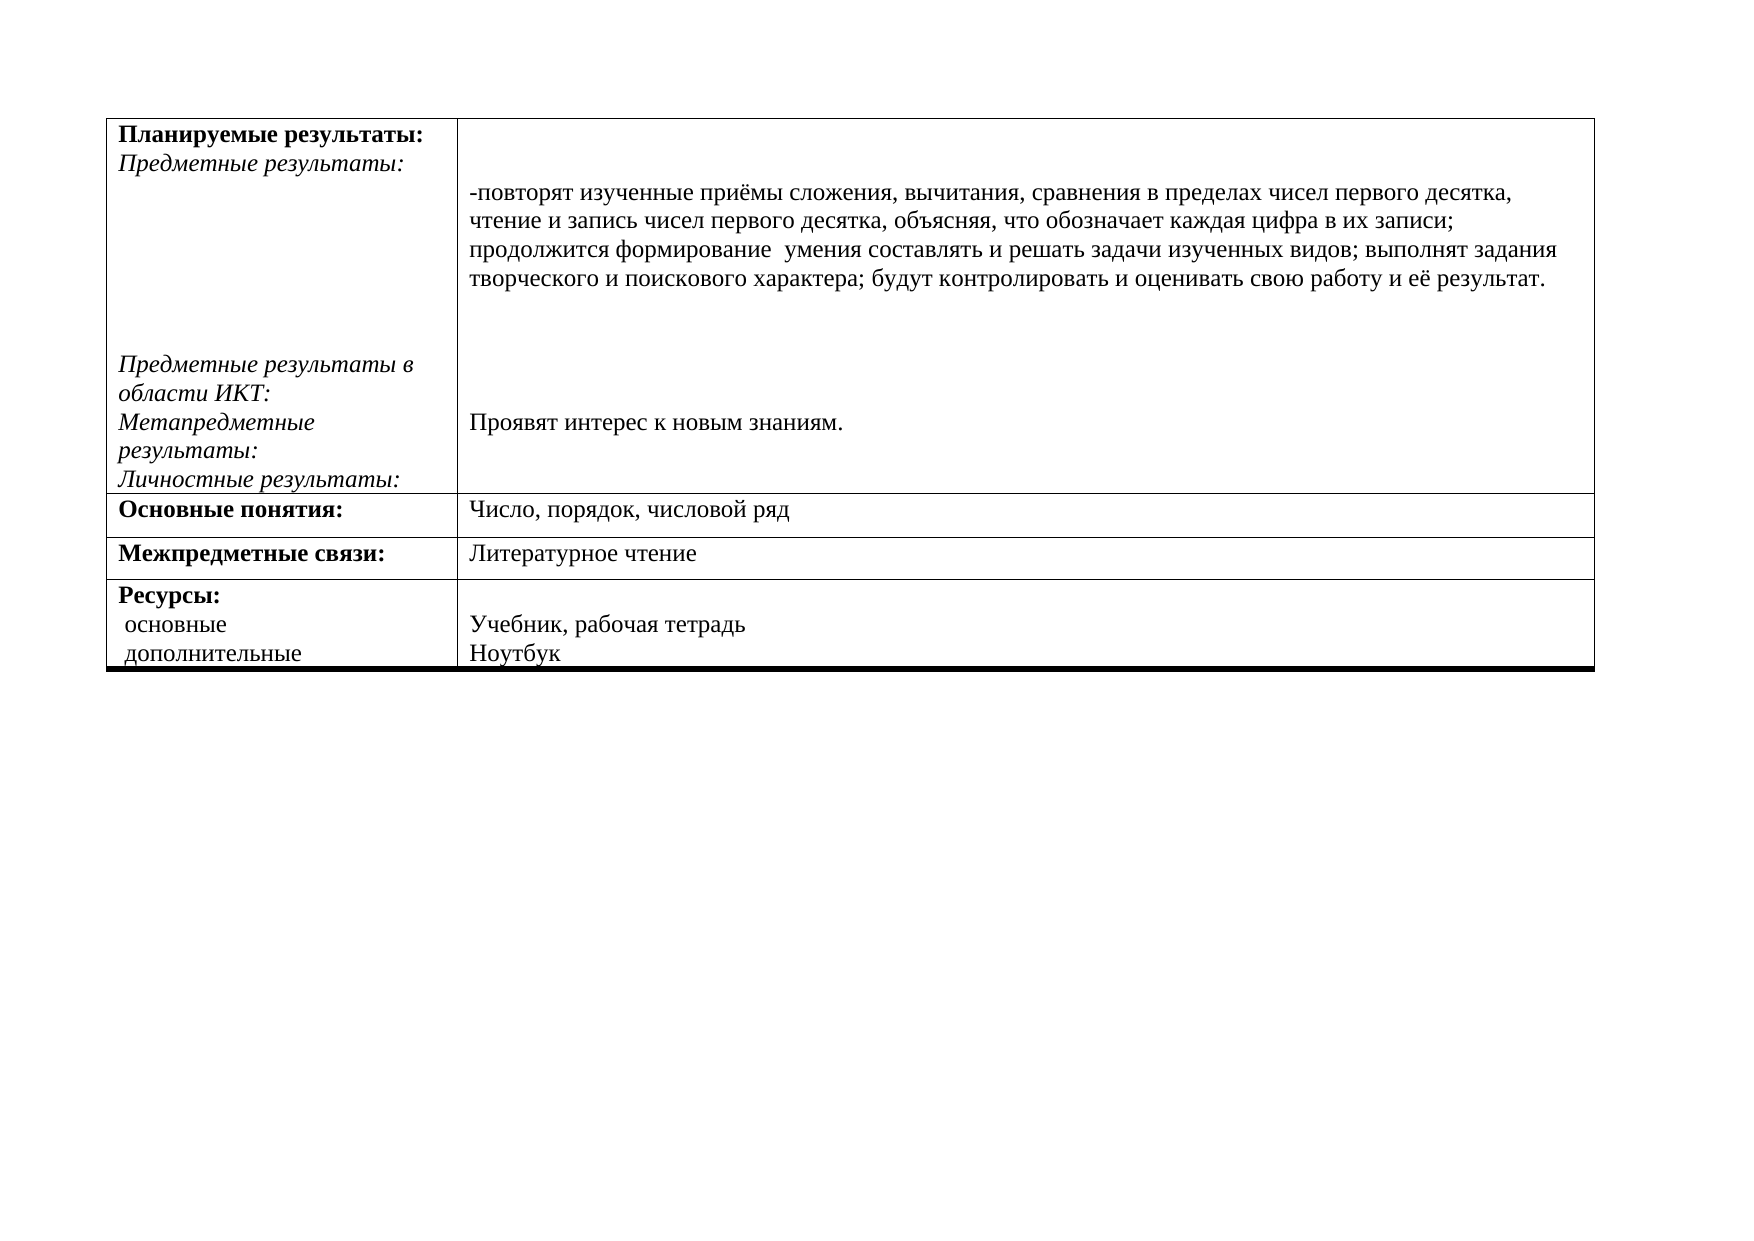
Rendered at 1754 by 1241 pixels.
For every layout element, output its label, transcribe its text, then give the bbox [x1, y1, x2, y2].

table_cell Учебник, рабочая тетрадь Ноутбук [458, 580, 1594, 666]
table_cell Ресурсы: основные дополнительные [107, 580, 457, 666]
table_cell Основные понятия: [107, 494, 457, 537]
table_cell Планируемые результаты: Предметные результаты: Предметные результаты в области ИКТ: Метапредметные результаты: Личностные результаты: [107, 119, 457, 493]
table_cell Число, порядок, числовой ряд [458, 494, 1594, 537]
table_cell -повторят изученные приёмы сложения, вычитания, сравнения в пределах чисел первого десятка, чтение и запись чисел первого десятка, объясняя, что обозначает каждая цифра в их записи; продолжится формирование умения составлять и решать задачи изученных видов; выполнят задания творческого и поискового характера; будут контролировать и оценивать свою работу и её результат. Проявят интерес к новым знаниям. [458, 119, 1594, 493]
table_cell Литературное чтение [458, 538, 1594, 579]
table_cell Межпредметные связи: [107, 538, 457, 579]
